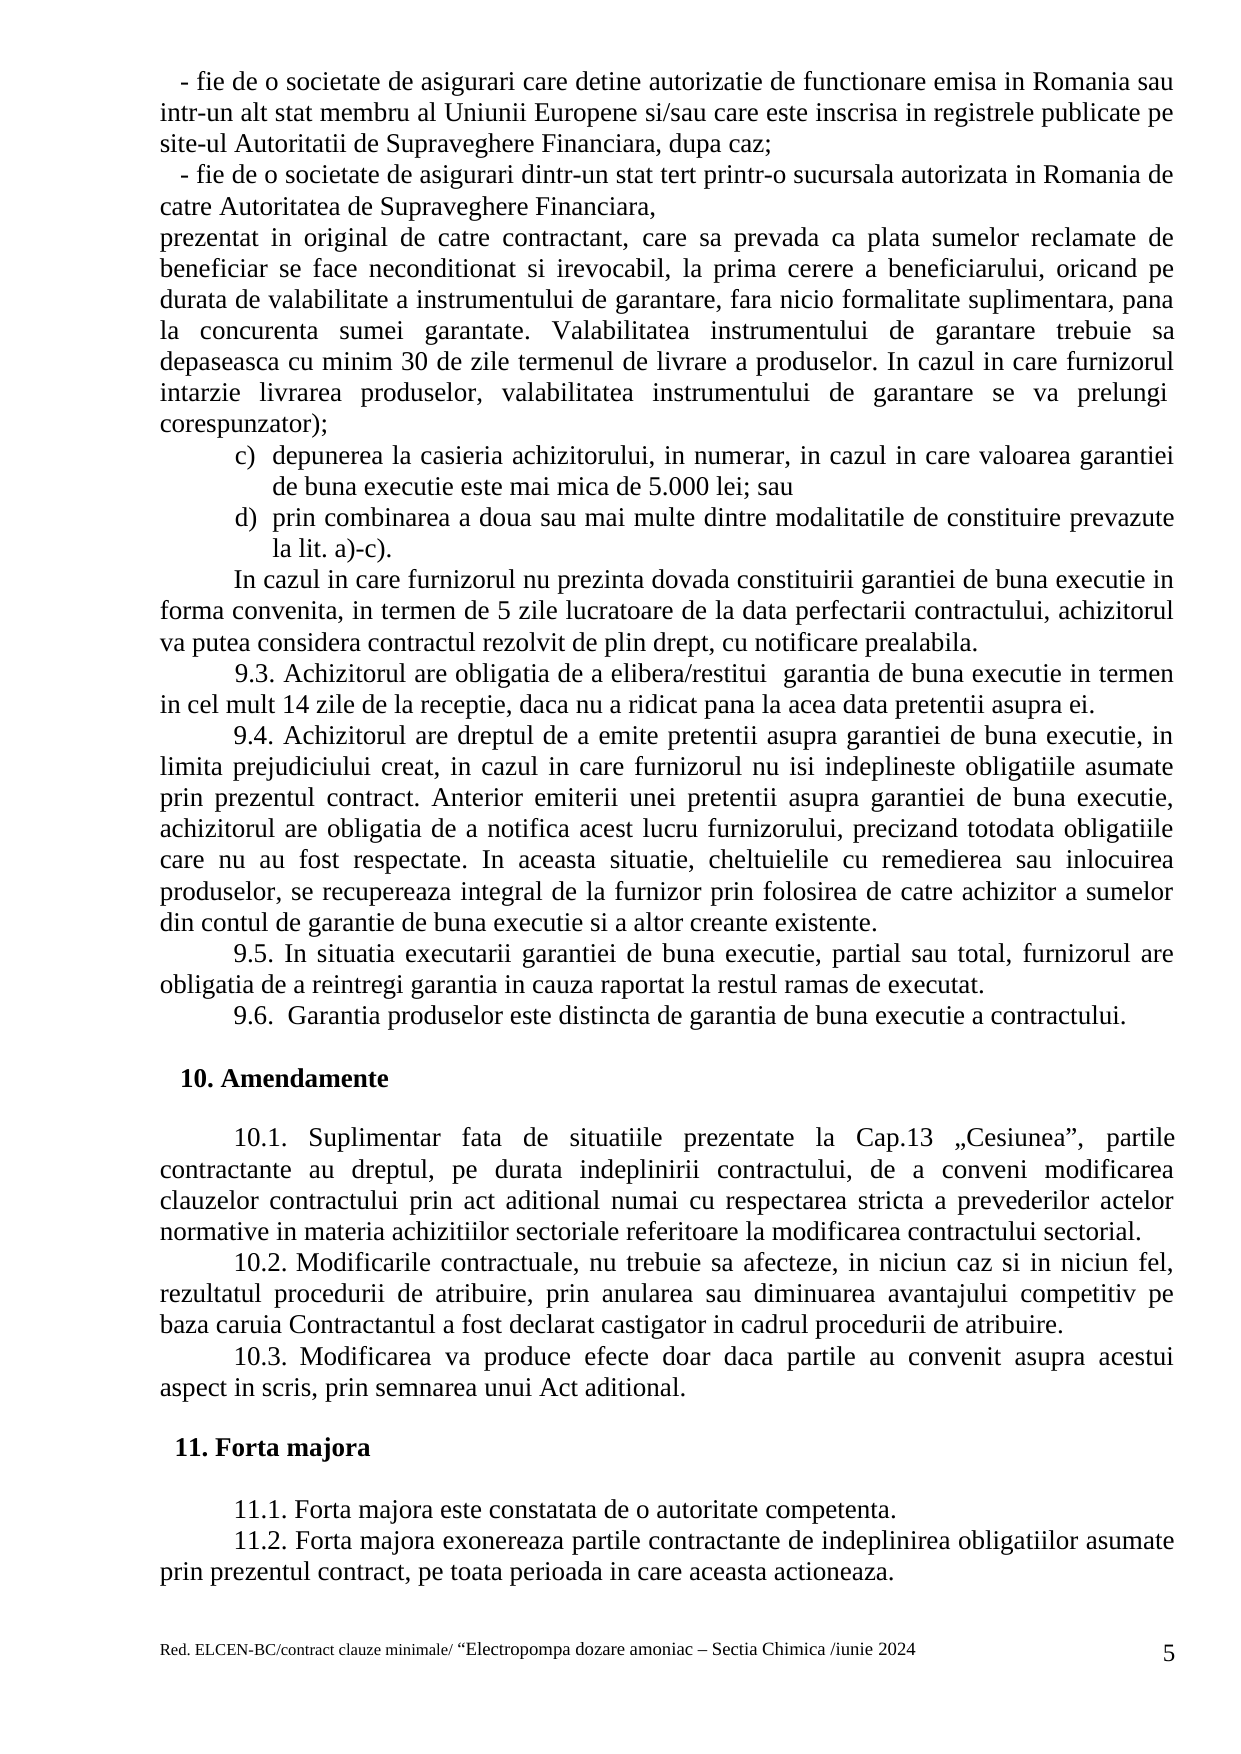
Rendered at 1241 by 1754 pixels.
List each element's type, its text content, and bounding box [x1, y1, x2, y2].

text 9.6. Garantia produselor este distincta de garantia de buna executie a contractului. [159, 999, 1175, 1031]
text In cazul in care furnizorul nu prezinta dovada constituirii garantiei de buna executie in forma convenita, in termen de 5 zile lucratoare de la data perfectarii contractului, achizitorul va putea considera contractul rezolvit de plin drept, cu notificare prealabila. [159, 563, 1175, 657]
text 9.5. In situatia executarii garantiei de buna executie, partial sau total, furnizorul are obligatia de a reintregi garantia in cauza raportat la restul ramas de executat. [159, 937, 1175, 999]
list prin combinarea a doua sau mai multe dintre modalitatile de constituire prevazute la lit. a)-c). [234, 501, 1175, 563]
text 9.4. Achizitorul are dreptul de a emite pretentii asupra garantiei de buna executie, in limita prejudiciului creat, in cazul in care furnizorul nu isi indeplineste obligatiile asumate prin prezentul contract. Anterior emiterii unei pretentii asupra garantiei de buna executie, achizitorul are obligatia de a notifica acest lucru furnizorului, precizand totodata obligatiile care nu au fost respectate. In aceasta situatie, cheltuielile cu remedierea sau inlocuirea produselor, se recupereaza integral de la furnizor prin folosirea de catre achizitor a sumelor din contul de garantie de buna executie si a altor creante existente. [159, 719, 1175, 937]
text 11. Forta majora [159, 1431, 1175, 1462]
text 10. Amendamente [159, 1062, 1175, 1093]
text prezentat in original de catre contractant, care sa prevada ca plata sumelor reclamate de beneficiar se face neconditionat si irevocabil, la prima cerere a beneficiarului, oricand pe durata de valabilitate a instrumentului de garantare, fara nicio formalitate suplimentara, pana la concurenta sumei garantate. Valabilitatea instrumentului de garantare trebuie sa depaseasca cu minim 30 de zile termenul de livrare a produselor. In cazul in care furnizorul intarzie livrarea produselor, valabilitatea instrumentului de garantare se va prelungi corespunzator); [159, 221, 1175, 439]
text 10.1. Suplimentar fata de situatiile prezentate la Cap.13 „Cesiunea”, partile contractante au dreptul, pe durata indeplinirii contractului, de a conveni modificarea clauzelor contractului prin act aditional numai cu respectarea stricta a prevederilor actelor normative in materia achizitiilor sectoriale referitoare la modificarea contractului sectorial. [159, 1122, 1175, 1246]
list 10.3. Modificarea va produce efecte doar daca partile au convenit asupra acestui aspect in scris, prin semnarea unui Act aditional. [159, 1339, 1175, 1402]
text 11.2. Forta majora exonereaza partile contractante de indeplinirea obligatiilor asumate prin prezentul contract, pe toata perioada in care aceasta actioneaza. [159, 1524, 1175, 1586]
text - fie de o societate de asigurari dintr-un stat tert printr-o sucursala autorizata in Romania de catre Autoritatea de Supraveghere Financiara, [159, 158, 1175, 221]
text - fie de o societate de asigurari care detine autorizatie de functionare emisa in Romania sau intr-un alt stat membru al Uniunii Europene si/sau care este inscrisa in registrele publicate pe site-ul Autoritatii de Supraveghere Financiara, dupa caz; [159, 65, 1175, 158]
text 11.1. Forta majora este constatata de o autoritate competenta. [159, 1493, 1175, 1524]
list depunerea la casieria achizitorului, in numerar, in cazul in care valoarea garantiei de buna executie este mai mica de 5.000 lei; sau [234, 439, 1175, 501]
text 9.3. Achizitorul are obligatia de a elibera/restitui garantia de buna executie in termen in cel mult 14 zile de la receptie, daca nu a ridicat pana la acea data pretentii asupra ei. [159, 657, 1175, 719]
text 10.2. Modificarile contractuale, nu trebuie sa afecteze, in niciun caz si in niciun fel, rezultatul procedurii de atribuire, prin anularea sau diminuarea avantajului competitiv pe baza caruia Contractantul a fost declarat castigator in cadrul procedurii de atribuire. [159, 1246, 1175, 1339]
